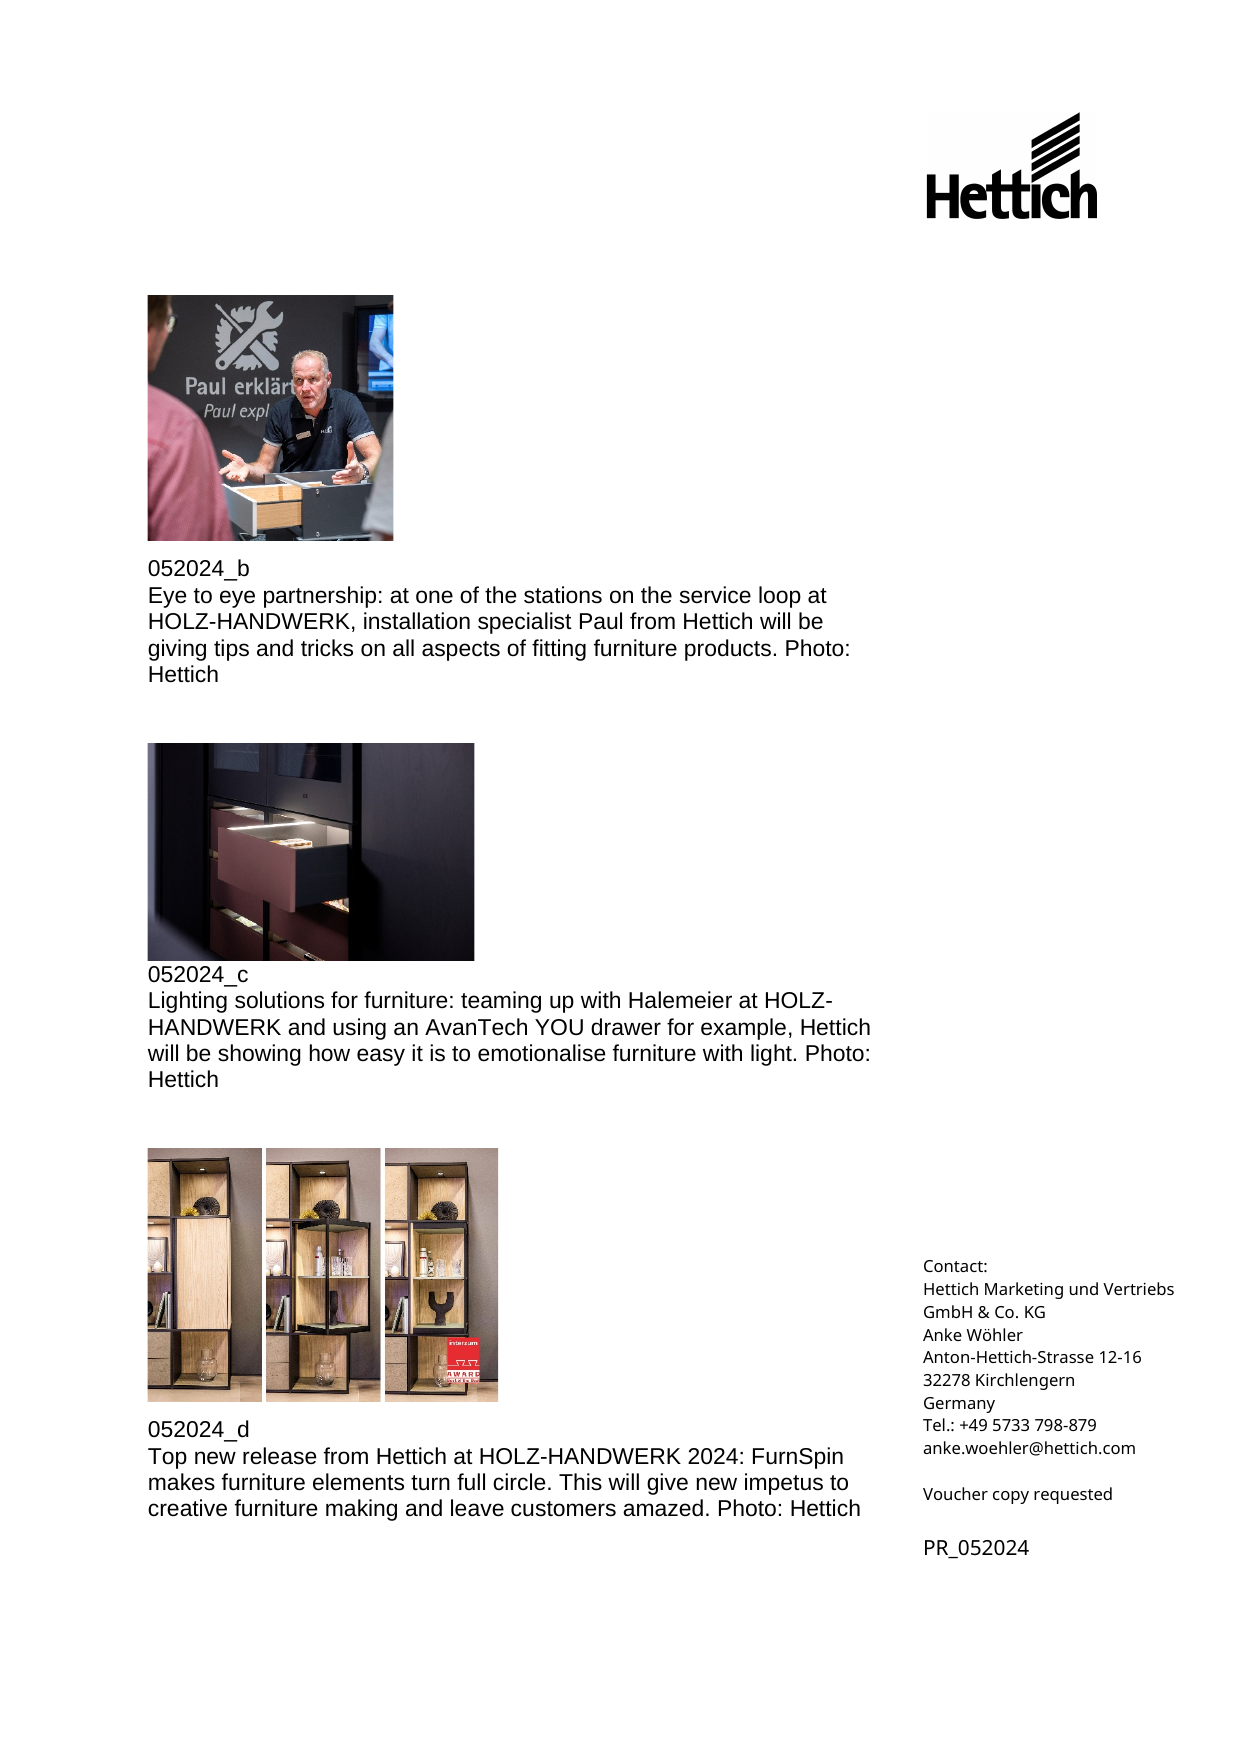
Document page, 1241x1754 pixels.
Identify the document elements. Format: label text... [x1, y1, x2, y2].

text 052024_b [148, 555, 886, 582]
picture [926, 112, 1097, 219]
text Eye to eye partnership: at one of the stations on the service loop at HOLZ-HANDWERK, installation specialist Paul from Hettich will be giving tips and tricks on all aspects of fitting furniture products. Photo: Hettich [148, 582, 886, 687]
text 052024_d [148, 1416, 886, 1443]
picture [147, 1148, 499, 1402]
picture [147, 743, 475, 961]
text 052024_c [148, 961, 886, 987]
picture [147, 295, 394, 541]
text Top new release from Hettich at HOLZ-HANDWERK 2024: FurnSpin makes furniture elements turn full circle. This will give new impetus to creative furniture making and leave customers amazed. Photo: Hettich [148, 1443, 886, 1522]
text Lighting solutions for furniture: teaming up with Halemeier at HOLZ-HANDWERK and using an AvanTech YOU drawer for example, Hettich will be showing how easy it is to emotionalise furniture with light. Photo: Hettich [148, 987, 886, 1093]
